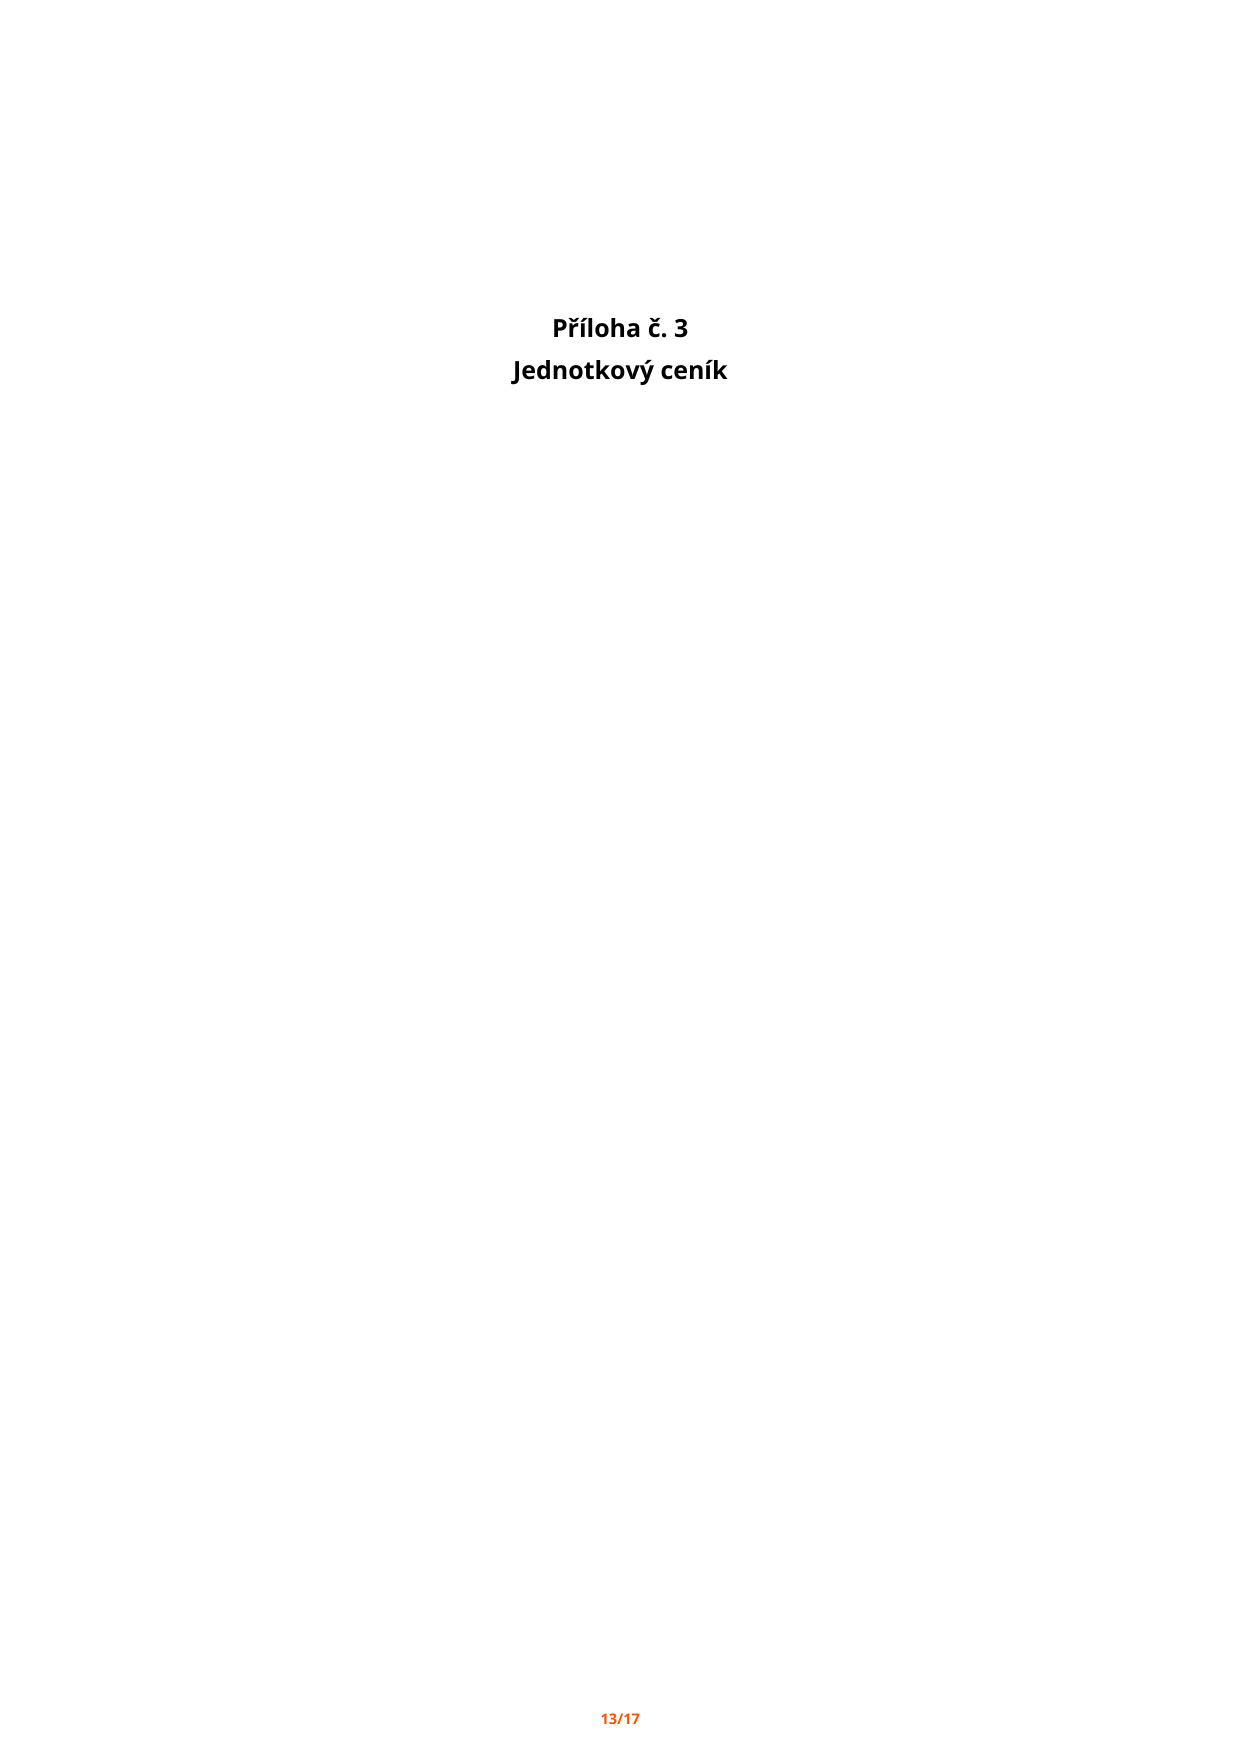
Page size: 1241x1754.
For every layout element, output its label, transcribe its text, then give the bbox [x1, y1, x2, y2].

text Jednotkový ceník [148, 356, 1093, 385]
text Příloha č. 3 [148, 314, 1093, 343]
